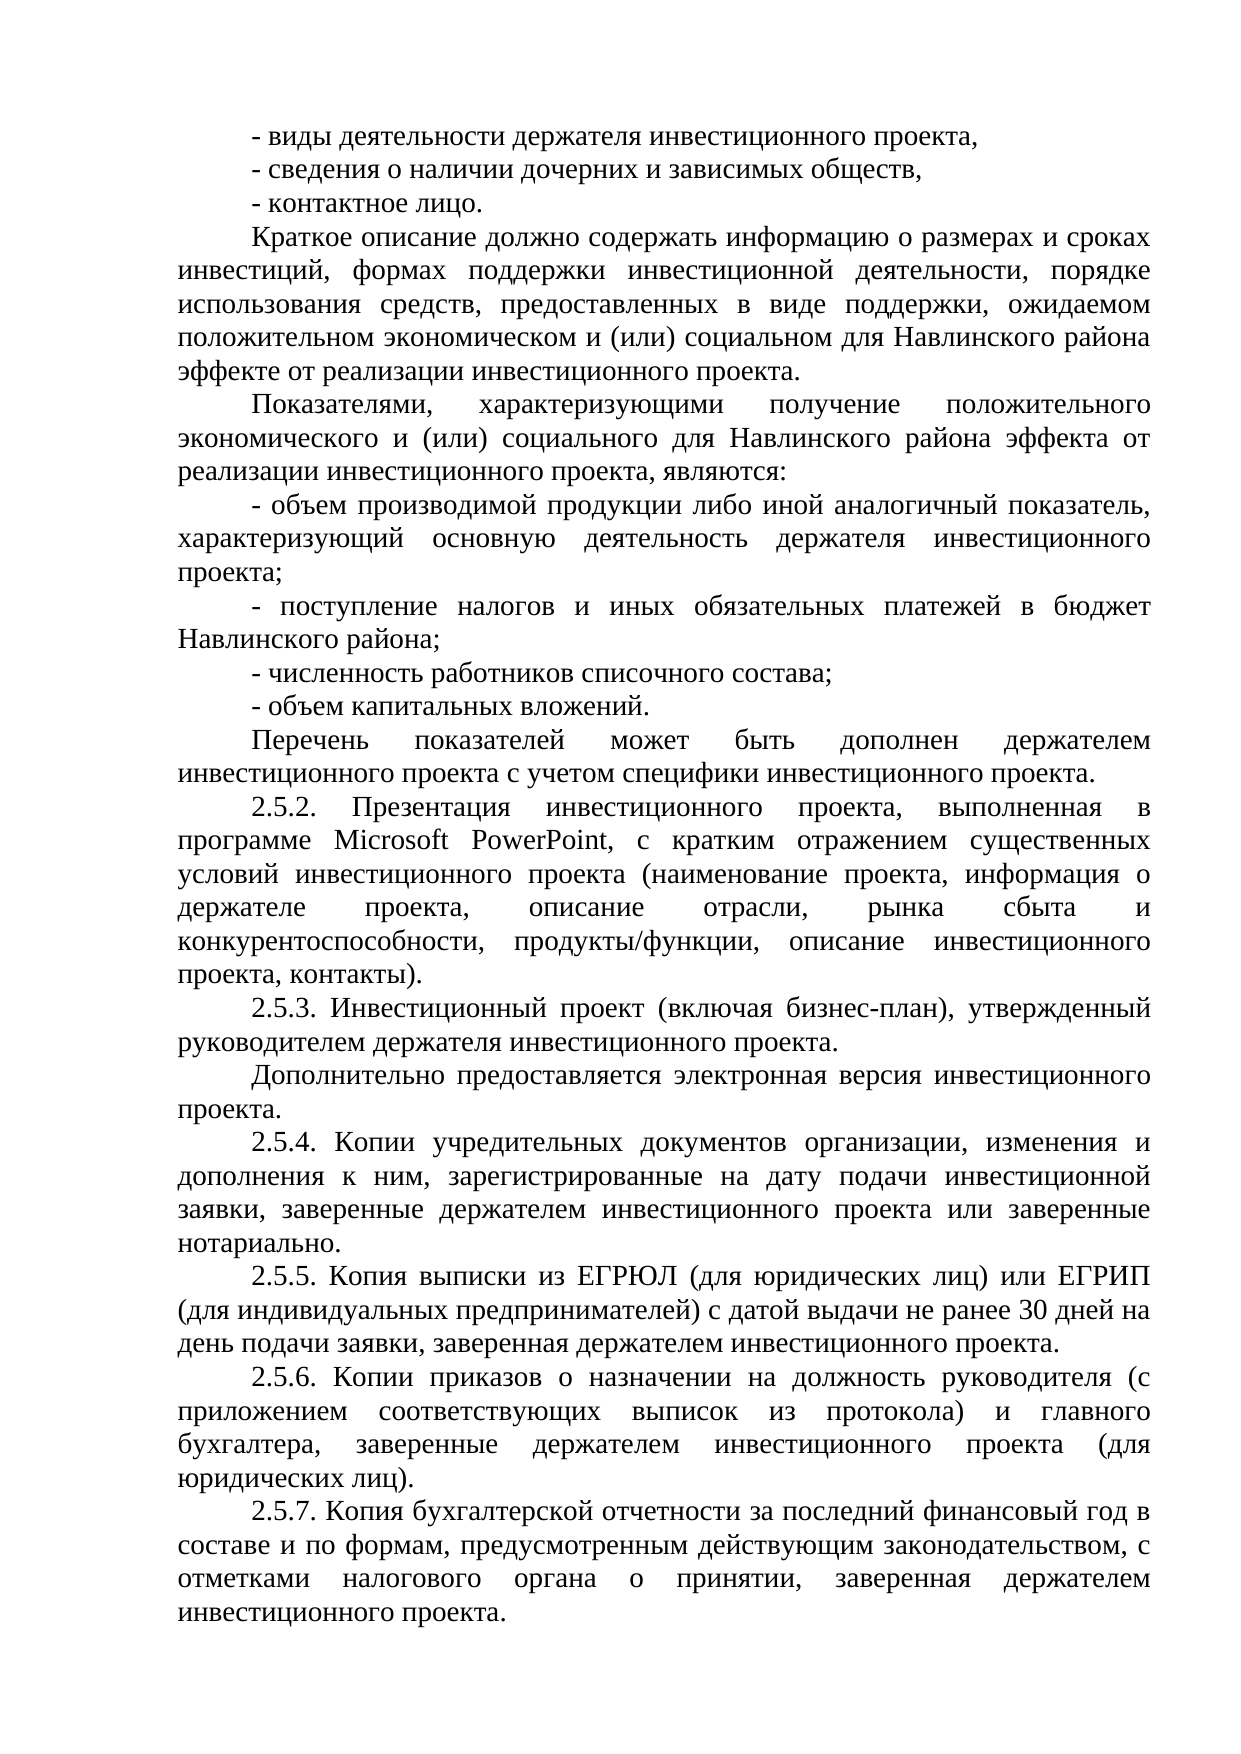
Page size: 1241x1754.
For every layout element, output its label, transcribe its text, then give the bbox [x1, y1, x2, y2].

text 2.5.3. Инвестиционный проект (включая бизнес-план), утвержденный руководителем держателя инвестиционного проекта. [177, 990, 1152, 1057]
text - объем капитальных вложений. [177, 688, 1152, 722]
text - численность работников списочного состава; [177, 655, 1152, 688]
text - поступление налогов и иных обязательных платежей в бюджет Навлинского района; [177, 588, 1152, 655]
text Дополнительно предоставляется электронная версия инвестиционного проекта. [177, 1057, 1152, 1124]
text - сведения о наличии дочерних и зависимых обществ, [177, 152, 1152, 185]
text Краткое описание должно содержать информацию о размерах и сроках инвестиций, формах поддержки инвестиционной деятельности, порядке использования средств, предоставленных в виде поддержки, ожидаемом положительном экономическом и (или) социальном для Навлинского района эффекте от реализации инвестиционного проекта. [177, 219, 1152, 386]
text - объем производимой продукции либо иной аналогичный показатель, характеризующий основную деятельность держателя инвестиционного проекта; [177, 487, 1152, 588]
text - контактное лицо. [177, 185, 1152, 219]
text 2.5.2. Презентация инвестиционного проекта, выполненная в программе Microsoft PowerPoint, с кратким отражением существенных условий инвестиционного проекта (наименование проекта, информация о держателе проекта, описание отрасли, рынка сбыта и конкурентоспособности, продукты/функции, описание инвестиционного проекта, контакты). [177, 789, 1152, 990]
text 2.5.4. Копии учредительных документов организации, изменения и дополнения к ним, зарегистрированные на дату подачи инвестиционной заявки, заверенные держателем инвестиционного проекта или заверенные нотариально. [177, 1124, 1152, 1258]
text 2.5.6. Копии приказов о назначении на должность руководителя (с приложением соответствующих выписок из протокола) и главного бухгалтера, заверенные держателем инвестиционного проекта (для юридических лиц). [177, 1359, 1152, 1493]
text - виды деятельности держателя инвестиционного проекта, [177, 118, 1152, 152]
text 2.5.7. Копия бухгалтерской отчетности за последний финансовый год в составе и по формам, предусмотренным действующим законодательством, с отметками налогового органа о принятии, заверенная держателем инвестиционного проекта. [177, 1493, 1152, 1627]
text Перечень показателей может быть дополнен держателем инвестиционного проекта с учетом специфики инвестиционного проекта. [177, 722, 1152, 789]
text 2.5.5. Копия выписки из ЕГРЮЛ (для юридических лиц) или ЕГРИП (для индивидуальных предпринимателей) с датой выдачи не ранее 30 дней на день подачи заявки, заверенная держателем инвестиционного проекта. [177, 1258, 1152, 1359]
text Показателями, характеризующими получение положительного экономического и (или) социального для Навлинского района эффекта от реализации инвестиционного проекта, являются: [177, 386, 1152, 487]
